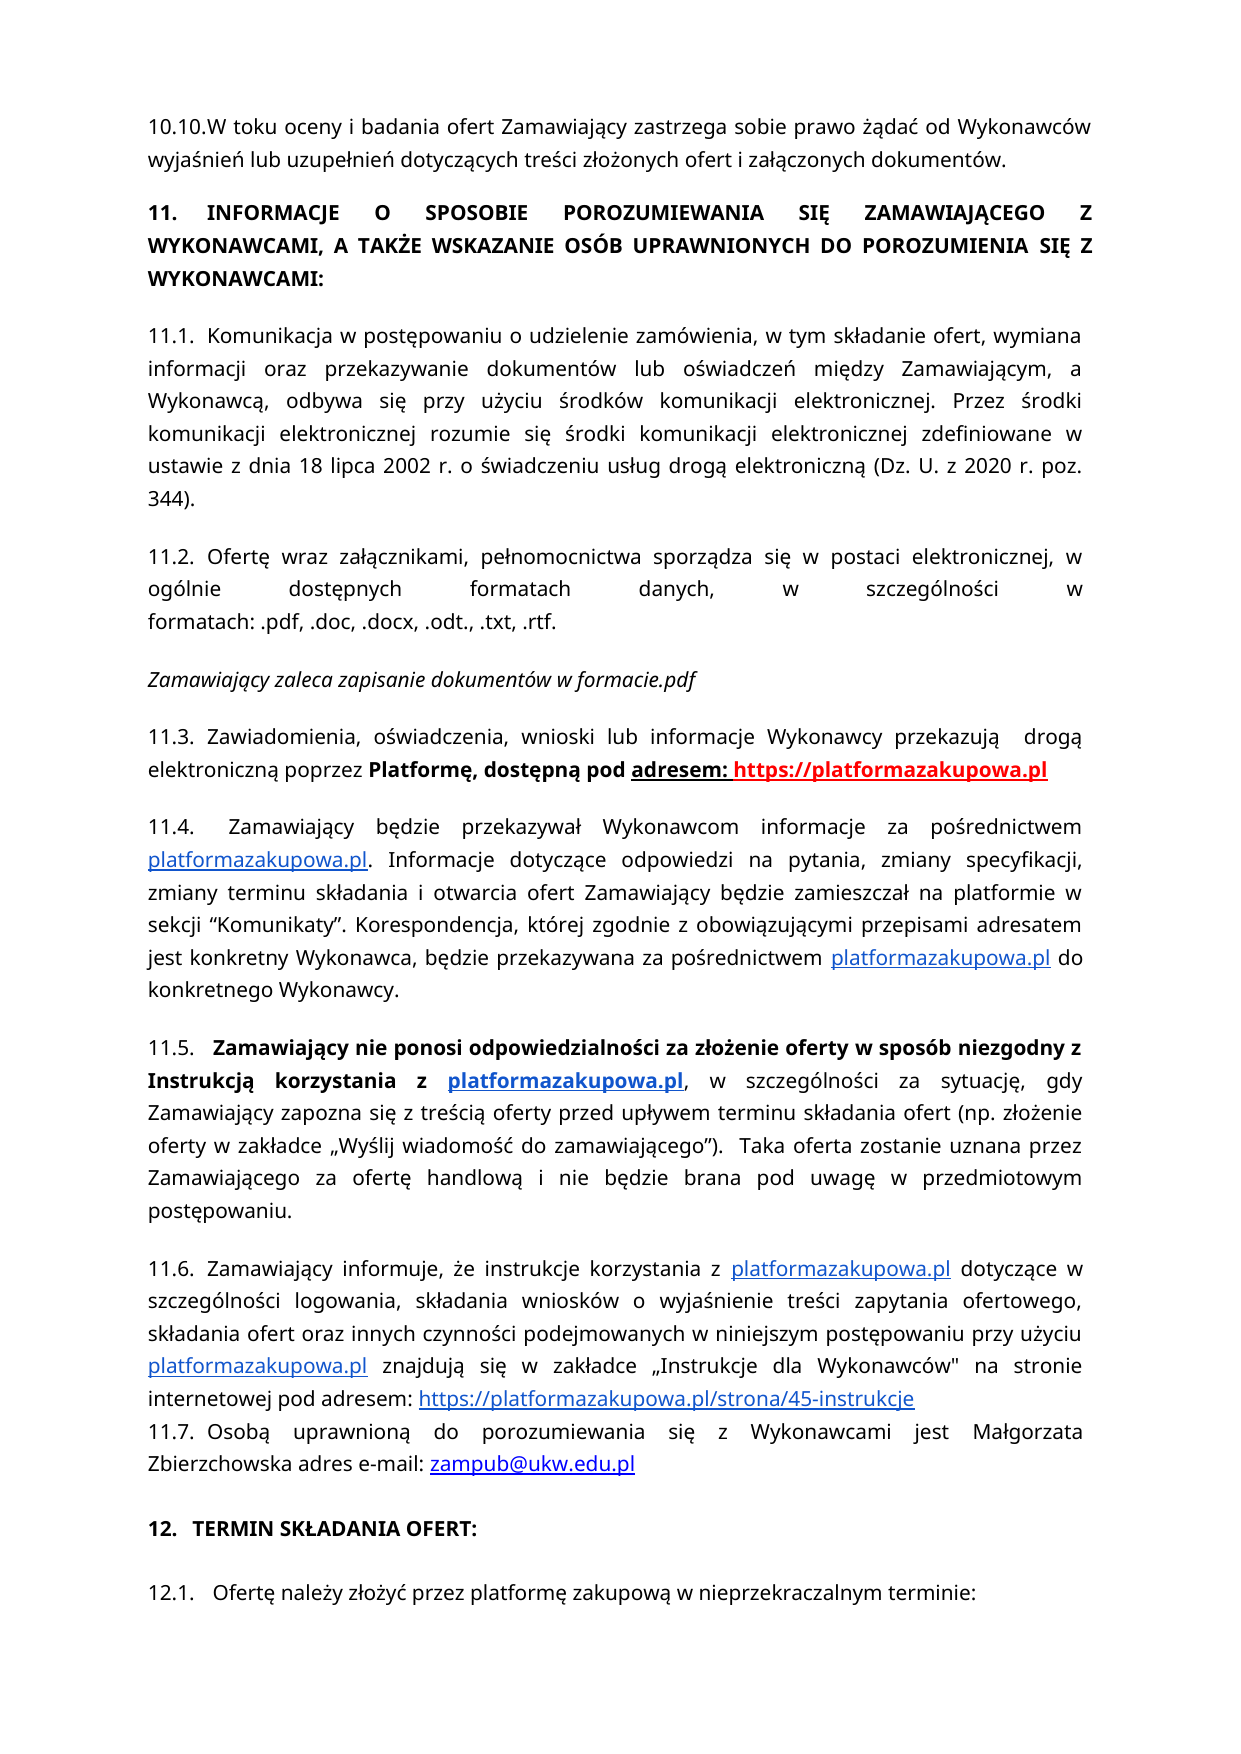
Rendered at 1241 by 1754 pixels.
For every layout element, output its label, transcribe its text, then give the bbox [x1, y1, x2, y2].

list W toku oceny i badania ofert Zamawiający zastrzega sobie prawo żądać od Wykonawców wyjaśnień lub uzupełnień dotyczących treści złożonych ofert i załączonych dokumentów. [148, 112, 1093, 173]
list Zamawiający nie ponosi odpowiedzialności za złożenie oferty w sposób niezgodny z Instrukcją korzystania z platformazakupowa.pl, w szczególności za sytuację, gdy Zamawiający zapozna się z treścią oferty przed upływem terminu składania ofert (np. złożenie oferty w zakładce „Wyślij wiadomość do zamawiającego”). Taka oferta zostanie uznana przez Zamawiającego za ofertę handlową i nie będzie brana pod uwagę w przedmiotowym postępowaniu. [148, 1033, 1083, 1224]
list Zawiadomienia, oświadczenia, wnioski lub informacje Wykonawcy przekazują drogą elektroniczną poprzez Platformę, dostępną pod adresem: https://platformazakupowa.pl [148, 722, 1083, 783]
list Zamawiający informuje, że instrukcje korzystania z platformazakupowa.pl dotyczące w szczególności logowania, składania wniosków o wyjaśnienie treści zapytania ofertowego, składania ofert oraz innych czynności podejmowanych w niniejszym postępowaniu przy użyciu platformazakupowa.pl znajdują się w zakładce „Instrukcje dla Wykonawców" na stronie internetowej pod adresem: https://platformazakupowa.pl/strona/45-instrukcje [148, 1254, 1083, 1413]
list Zamawiający będzie przekazywał Wykonawcom informacje za pośrednictwem platformazakupowa.pl. Informacje dotyczące odpowiedzi na pytania, zmiany specyfikacji, zmiany terminu składania i otwarcia ofert Zamawiający będzie zamieszczał na platformie w sekcji “Komunikaty”. Korespondencja, której zgodnie z obowiązującymi przepisami adresatem jest konkretny Wykonawca, będzie przekazywana za pośrednictwem platformazakupowa.pl do konkretnego Wykonawcy. [148, 812, 1083, 1004]
list Ofertę należy złożyć przez platformę zakupową w nieprzekraczalnym terminie: [148, 1578, 1093, 1606]
list Ofertę wraz załącznikami, pełnomocnictwa sporządza się w postaci elektronicznej, w ogólnie dostępnych formatach danych, w szczególności w formatach: .pdf, .doc, .docx, .odt., .txt, .rtf. [148, 542, 1083, 636]
list INFORMACJE O SPOSOBIE POROZUMIEWANIA SIĘ ZAMAWIAJĄCEGO Z WYKONAWCAMI, A TAKŻE WSKAZANIE OSÓB UPRAWNIONYCH DO POROZUMIENIA SIĘ Z WYKONAWCAMI: [148, 198, 1093, 292]
list Komunikacja w postępowaniu o udzielenie zamówienia, w tym składanie ofert, wymiana informacji oraz przekazywanie dokumentów lub oświadczeń między Zamawiającym, a Wykonawcą, odbywa się przy użyciu środków komunikacji elektronicznej. Przez środki komunikacji elektronicznej rozumie się środki komunikacji elektronicznej zdefiniowane w ustawie z dnia 18 lipca 2002 r. o świadczeniu usług drogą elektroniczną (Dz. U. z 2020 r. poz. 344). [148, 321, 1083, 513]
text Zamawiający zaleca zapisanie dokumentów w formacie.pdf [148, 665, 1083, 693]
list Osobą uprawnioną do porozumiewania się z Wykonawcami jest Małgorzata Zbierzchowska adres e-mail: zampub@ukw.edu.pl [148, 1417, 1083, 1478]
list TERMIN SKŁADANIA OFERT: [148, 1514, 1093, 1543]
